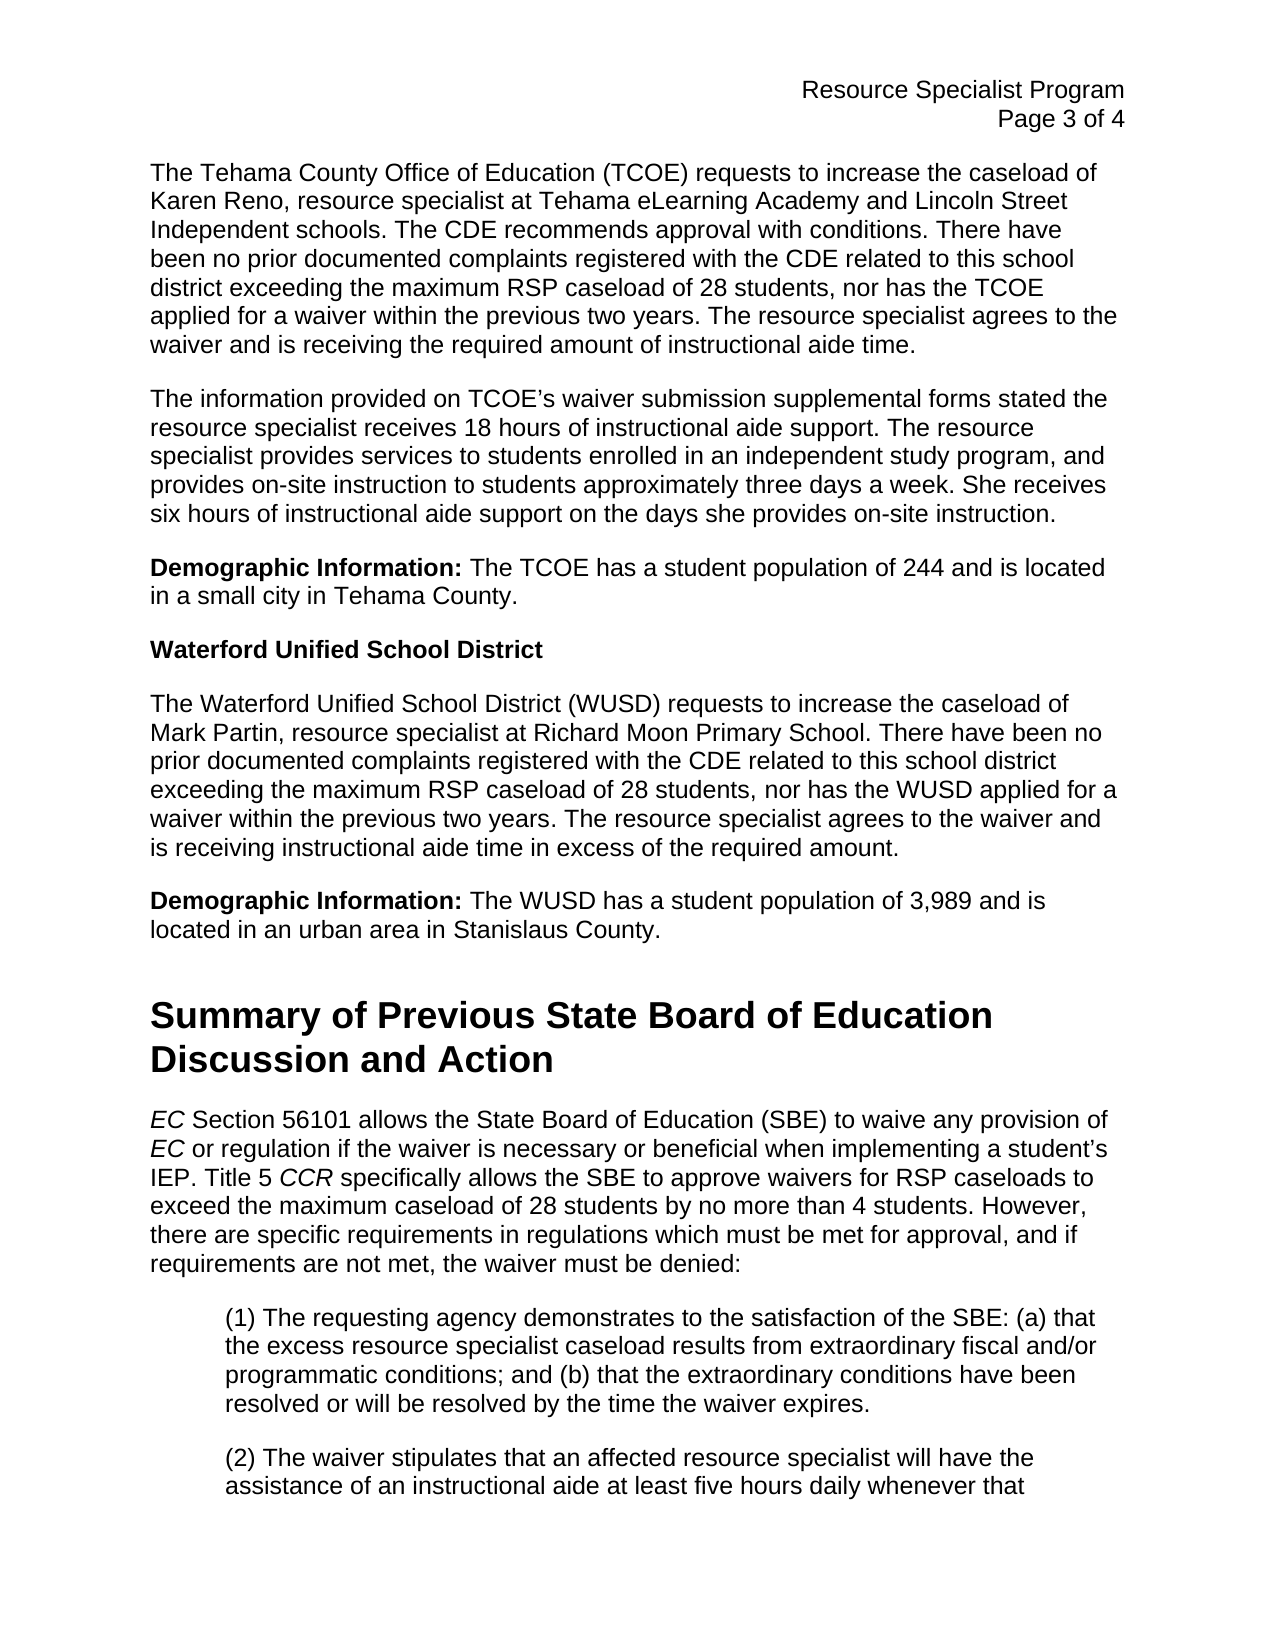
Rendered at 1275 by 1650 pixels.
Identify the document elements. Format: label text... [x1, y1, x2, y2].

text EC Section 56101 allows the State Board of Education (SBE) to waive any provision of EC or regulation if the waiver is necessary or beneficial when implementing a student’s IEP. Title 5 CCR specifically allows the SBE to approve waivers for RSP caseloads to exceed the maximum caseload of 28 students by no more than 4 students. However, there are specific requirements in regulations which must be met for approval, and if requirements are not met, the waiver must be denied: [150, 1105, 1125, 1277]
text Demographic Information: The TCOE has a student population of 244 and is located in a small city in Tehama County. [150, 552, 1125, 610]
text The Tehama County Office of Education (TCOE) requests to increase the caseload of Karen Reno, resource specialist at Tehama eLearning Academy and Lincoln Street Independent schools. The CDE recommends approval with conditions. There have been no prior documented complaints registered with the CDE related to this school district exceeding the maximum RSP caseload of 28 students, nor has the TCOE applied for a waiver within the previous two years. The resource specialist agrees to the waiver and is receiving the required amount of instructional aide time. [150, 157, 1125, 359]
text (1) The requesting agency demonstrates to the satisfaction of the SBE: (a) that the excess resource specialist caseload results from extraordinary fiscal and/or programmatic conditions; and (b) that the extraordinary conditions have been resolved or will be resolved by the time the waiver expires. [225, 1302, 1125, 1417]
text The Waterford Unified School District (WUSD) requests to increase the caseload of Mark Partin, resource specialist at Richard Moon Primary School. There have been no prior documented complaints registered with the CDE related to this school district exceeding the maximum RSP caseload of 28 students, nor has the WUSD applied for a waiver within the previous two years. The resource specialist agrees to the waiver and is receiving instructional aide time in excess of the required amount. [150, 689, 1125, 861]
text The information provided on TCOE’s waiver submission supplemental forms stated the resource specialist receives 18 hours of instructional aide support. The resource specialist provides services to students enrolled in an independent study program, and provides on-site instruction to students approximately three days a week. She receives six hours of instructional aide support on the days she provides on-site instruction. [150, 384, 1125, 527]
text Waterford Unified School District [150, 635, 1125, 664]
text Demographic Information: The WUSD has a student population of 3,989 and is located in an urban area in Stanislaus County. [150, 886, 1125, 944]
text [225, 1442, 1125, 1500]
subtitle Summary of Previous State Board of Education Discussion and Action [150, 994, 1125, 1080]
